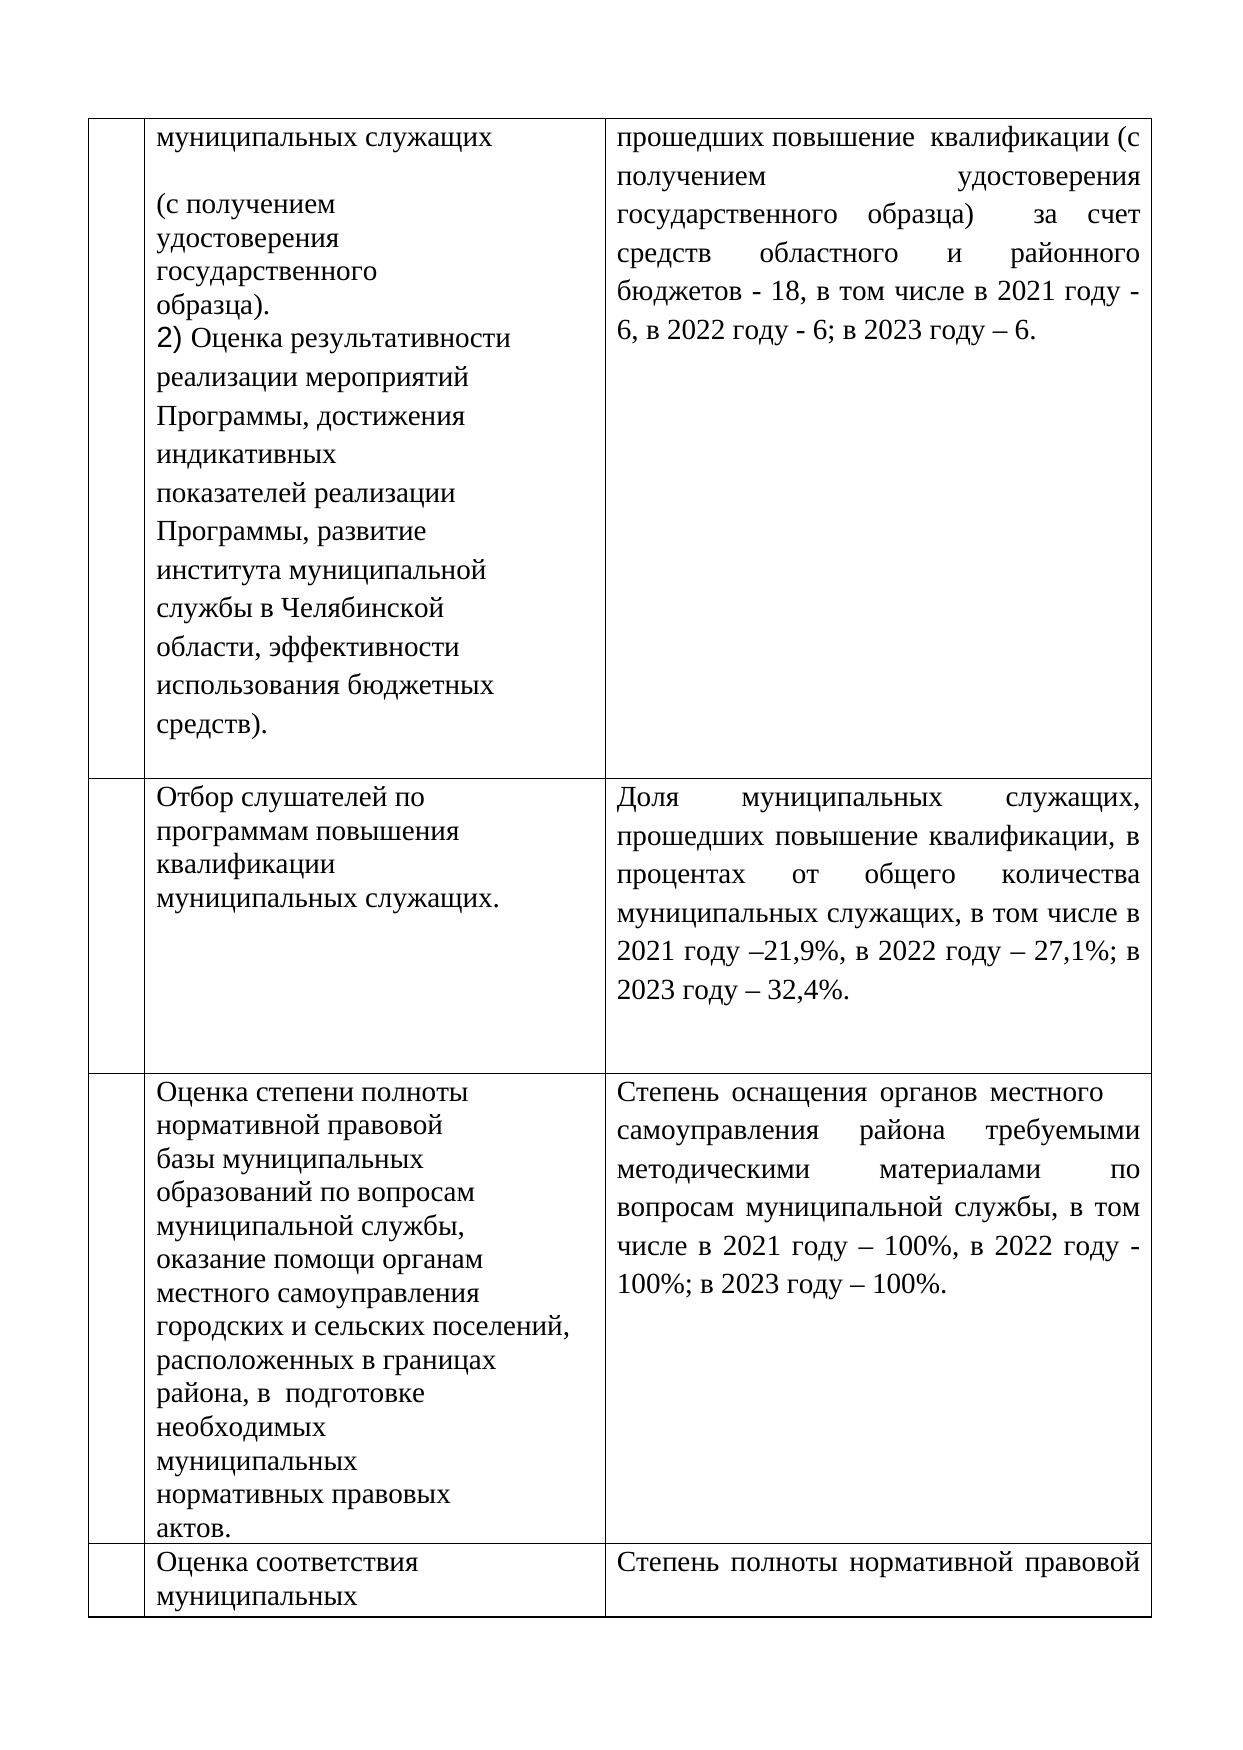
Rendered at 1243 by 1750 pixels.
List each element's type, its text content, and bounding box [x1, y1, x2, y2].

table_cell [89, 1544, 144, 1616]
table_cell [145, 1544, 605, 1616]
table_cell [606, 119, 1151, 778]
table_cell Степень оснащения органов местного самоуправления района требуемыми методическими материалами по вопросам муниципальной службы, в том числе в 2021 году – 100%, в 2022 году - 100%; в 2023 году – 100%. [606, 1074, 1151, 1543]
table_cell Отбор слушателей по программам повышения квалификации муниципальных служащих. [145, 779, 605, 1073]
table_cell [145, 119, 605, 778]
table_cell [89, 1074, 144, 1543]
table_cell Доля муниципальных служащих, прошедших повышение квалификации, в процентах от общего количества муниципальных служащих, в том числе в 2021 году –21,9%, в 2022 году – 27,1%; в 2023 году – 32,4%. [606, 779, 1151, 1073]
table_cell [89, 779, 144, 1073]
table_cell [606, 1544, 1151, 1616]
table_cell [89, 119, 144, 778]
table_cell Оценка степени полноты нормативной правовой базы муниципальных образований по вопросам муниципальной службы, оказание помощи органам местного самоуправления городских и сельских поселений, расположенных в границах района, в подготовке необходимых муниципальных нормативных правовых актов. [145, 1074, 605, 1543]
